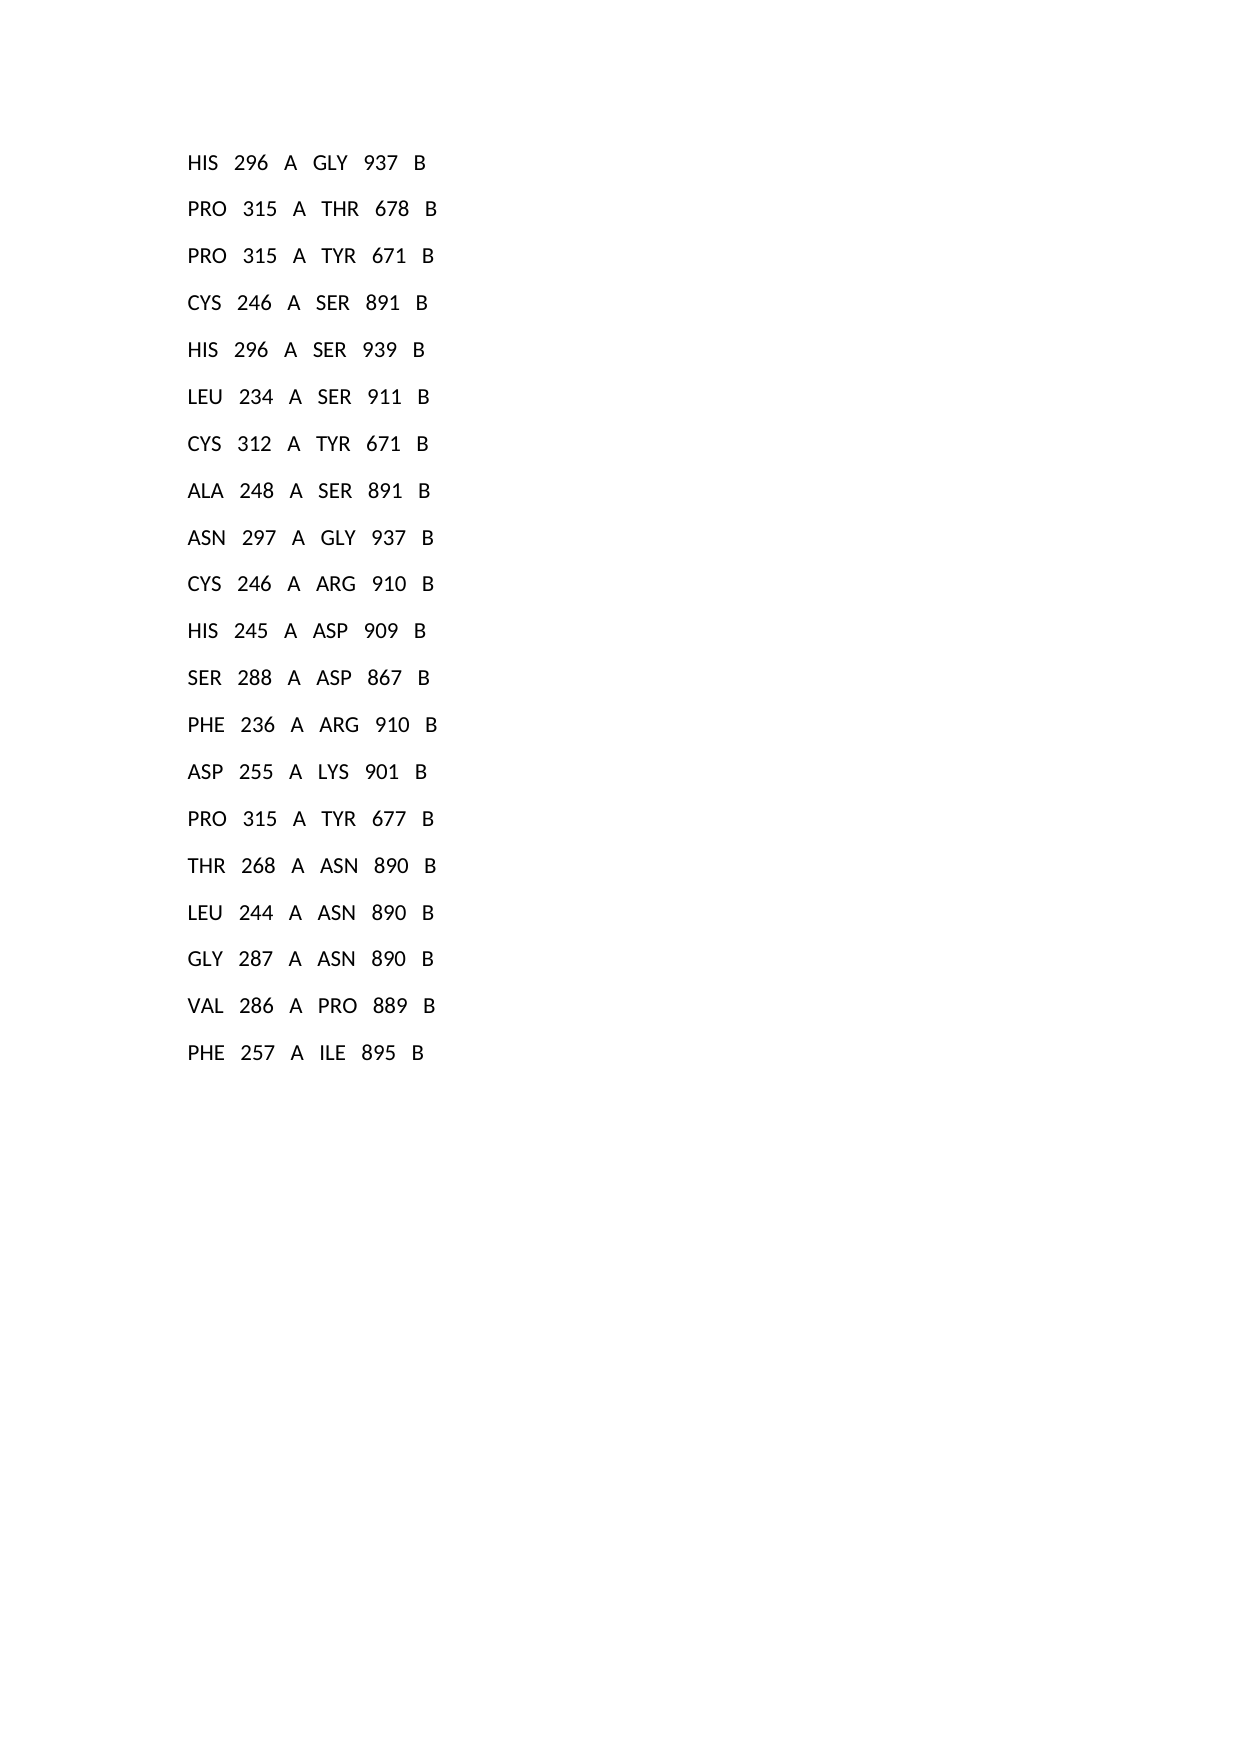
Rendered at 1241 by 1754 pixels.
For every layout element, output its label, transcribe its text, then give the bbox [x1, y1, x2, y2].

text LEU 234 A SER 911 B [177, 382, 1063, 410]
text HIS 296 A SER 939 B [177, 335, 1063, 363]
text PHE 236 A ARG 910 B [177, 710, 1063, 738]
text CYS 246 A SER 891 B [177, 288, 1063, 316]
text ASN 297 A GLY 937 B [177, 523, 1063, 551]
text PRO 315 A THR 678 B [177, 194, 1063, 222]
text ALA 248 A SER 891 B [177, 476, 1063, 504]
text CYS 246 A ARG 910 B [177, 569, 1063, 597]
text PRO 315 A TYR 671 B [177, 241, 1063, 269]
text GLY 287 A ASN 890 B [177, 944, 1063, 972]
text PHE 257 A ILE 895 B [177, 1038, 1063, 1066]
text CYS 312 A TYR 671 B [177, 429, 1063, 457]
text HIS 296 A GLY 937 B [177, 148, 1063, 176]
text ASP 255 A LYS 901 B [177, 757, 1063, 785]
text LEU 244 A ASN 890 B [177, 898, 1063, 926]
text VAL 286 A PRO 889 B [177, 991, 1063, 1019]
text HIS 245 A ASP 909 B [177, 616, 1063, 644]
text SER 288 A ASP 867 B [177, 663, 1063, 691]
text PRO 315 A TYR 677 B [177, 804, 1063, 832]
text THR 268 A ASN 890 B [177, 851, 1063, 879]
